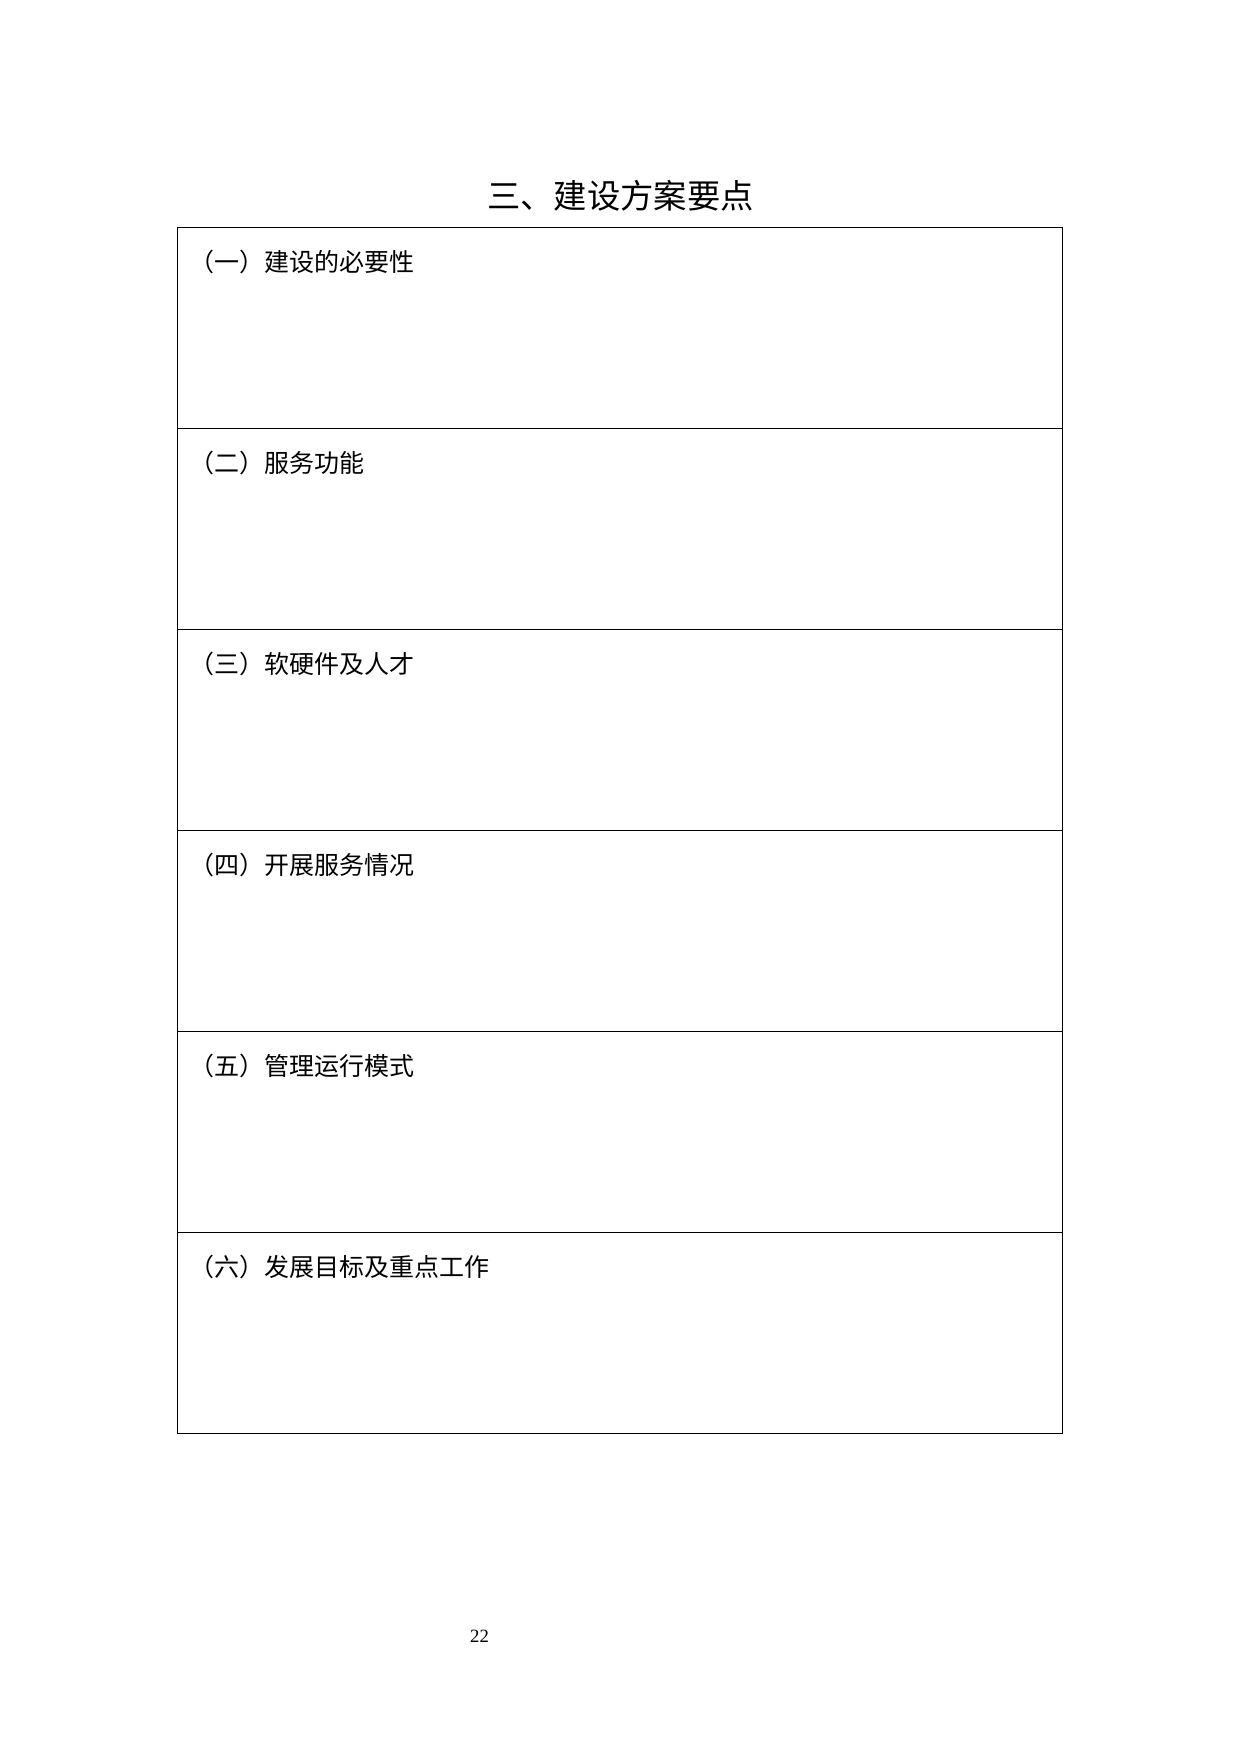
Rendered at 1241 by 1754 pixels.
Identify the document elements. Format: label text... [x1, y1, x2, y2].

table_header （一）建设的必要性 [178, 228, 1062, 428]
table_cell （五）管理运行模式 [178, 1032, 1062, 1232]
text 三、建设方案要点 [187, 162, 1053, 227]
table_cell （四）开展服务情况 [178, 831, 1062, 1031]
table_cell （六）发展目标及重点工作 [178, 1233, 1062, 1433]
table_cell （三）软硬件及人才 [178, 630, 1062, 830]
table_cell （二）服务功能 [178, 429, 1062, 629]
